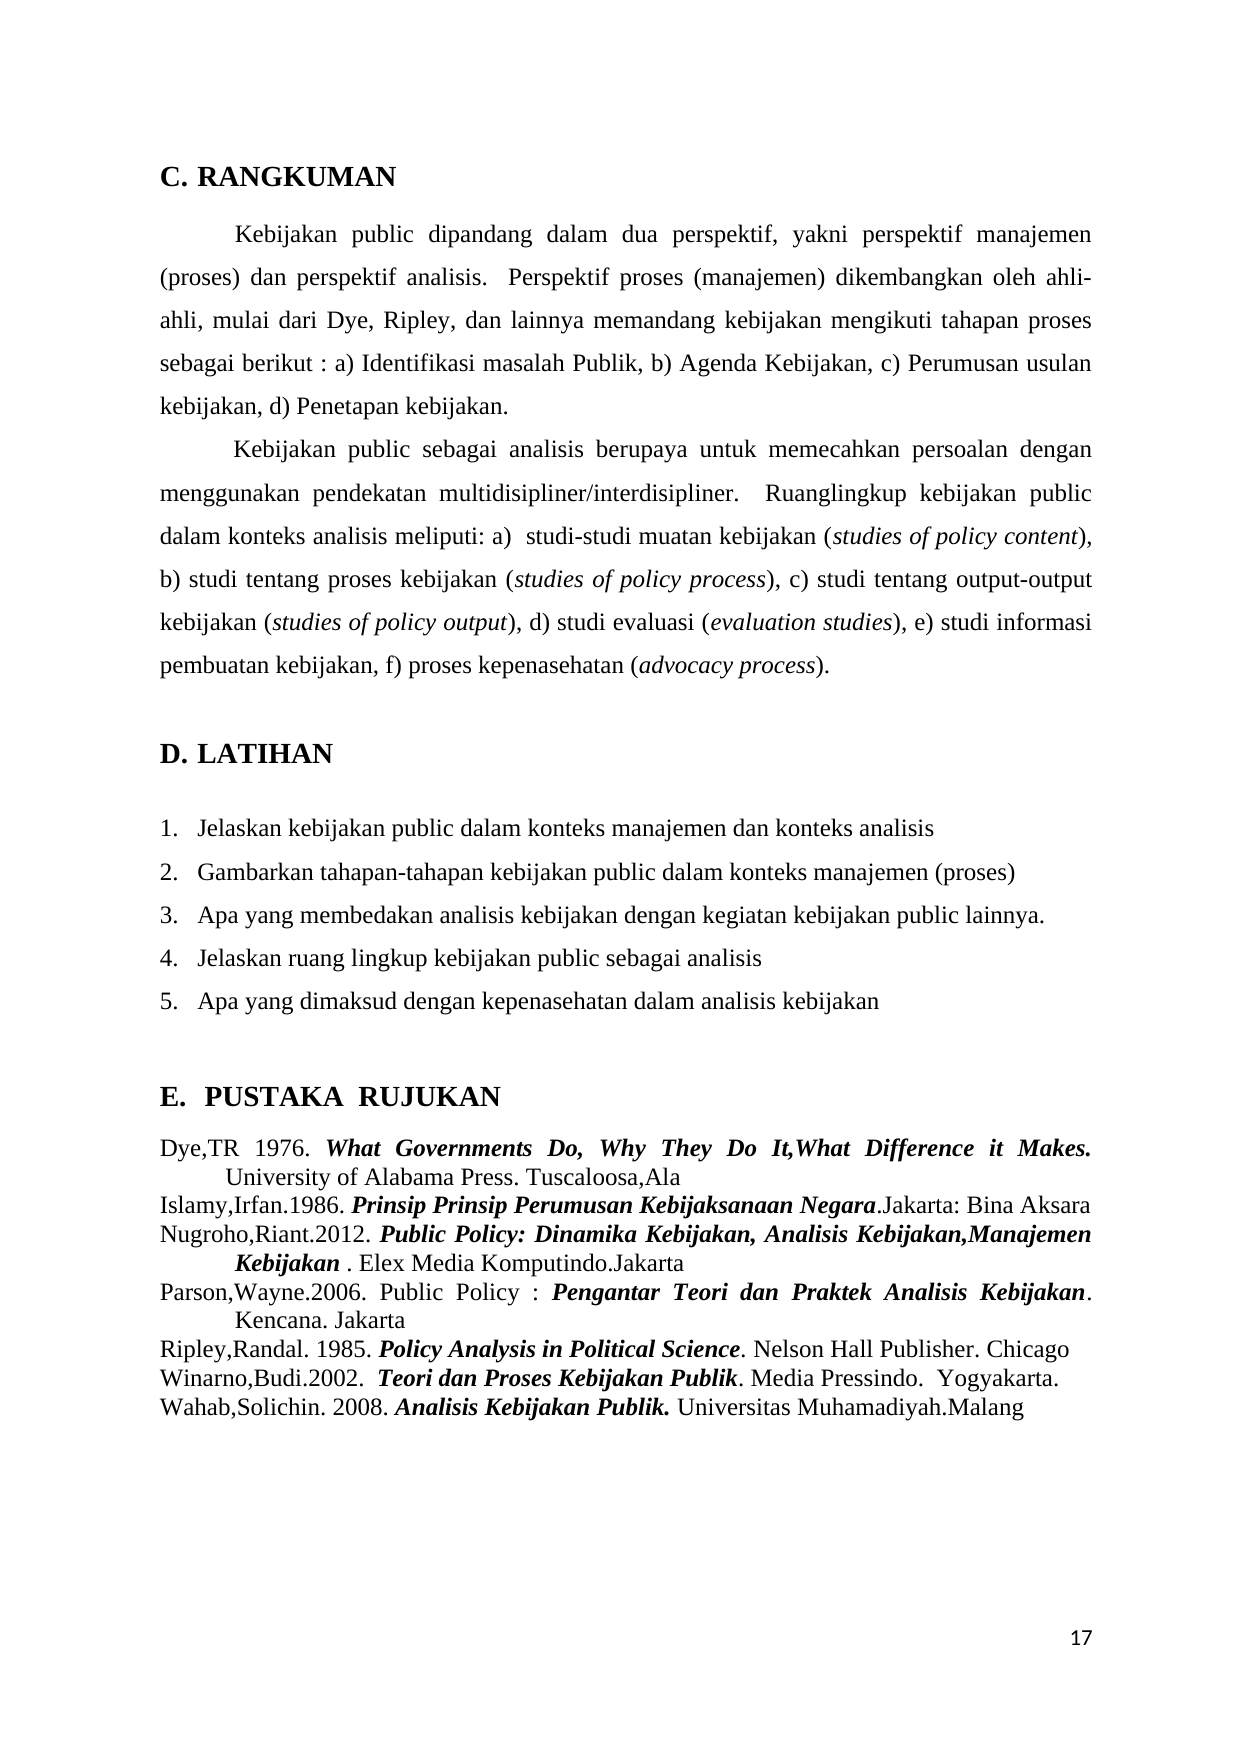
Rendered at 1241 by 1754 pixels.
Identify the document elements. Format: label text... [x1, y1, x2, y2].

text Dye,TR 1976. What Governments Do, Why They Do It,What Difference it Makes. University of Alabama Press. Tuscaloosa,Ala [159, 1133, 1092, 1191]
text Kebijakan public sebagai analisis berupaya untuk memecahkan persoalan dengan menggunakan pendekatan multidisipliner/interdisipliner. Ruanglingkup kebijakan public dalam konteks analisis meliputi: a) studi-studi muatan kebijakan (studies of policy content), b) studi tentang proses kebijakan (studies of policy process), c) studi tentang output-output kebijakan (studies of policy output), d) studi evaluasi (evaluation studies), e) studi informasi pembuatan kebijakan, f) proses kepenasehatan (advocacy process). [159, 434, 1092, 679]
list LATIHAN [159, 736, 1092, 770]
list Jelaskan kebijakan public dalam konteks manajemen dan konteks analisis [159, 813, 1092, 842]
list Gambarkan tahapan-tahapan kebijakan public dalam konteks manajemen (proses) [159, 857, 1092, 885]
list RANGKUMAN [159, 159, 1092, 193]
text Ripley,Randal. 1985. Policy Analysis in Political Science. Nelson Hall Publisher. Chicago [159, 1334, 1092, 1363]
list Apa yang membedakan analisis kebijakan dengan kegiatan kebijakan public lainnya. [159, 900, 1092, 928]
text Wahab,Solichin. 2008. Analisis Kebijakan Publik. Universitas Muhamadiyah.Malang [159, 1392, 1092, 1421]
list Apa yang dimaksud dengan kepenasehatan dalam analisis kebijakan [159, 986, 1092, 1015]
text Nugroho,Riant.2012. Public Policy: Dinamika Kebijakan, Analisis Kebijakan,Manajemen Kebijakan . Elex Media Komputindo.Jakarta [159, 1219, 1092, 1277]
text Winarno,Budi.2002. Teori dan Proses Kebijakan Publik. Media Pressindo. Yogyakarta. [159, 1363, 1092, 1392]
text Parson,Wayne.2006. Public Policy : Pengantar Teori dan Praktek Analisis Kebijakan. Kencana. Jakarta [159, 1277, 1092, 1334]
text Kebijakan public dipandang dalam dua perspektif, yakni perspektif manajemen (proses) dan perspektif analisis. Perspektif proses (manajemen) dikembangkan oleh ahli-ahli, mulai dari Dye, Ripley, dan lainnya memandang kebijakan mengikuti tahapan proses sebagai berikut : a) Identifikasi masalah Publik, b) Agenda Kebijakan, c) Perumusan usulan kebijakan, d) Penetapan kebijakan. [159, 219, 1092, 420]
text Islamy,Irfan.1986. Prinsip Prinsip Perumusan Kebijaksanaan Negara.Jakarta: Bina Aksara [159, 1191, 1092, 1219]
list Jelaskan ruang lingkup kebijakan public sebagai analisis [159, 943, 1092, 972]
list PUSTAKA RUJUKAN [159, 1079, 1092, 1112]
